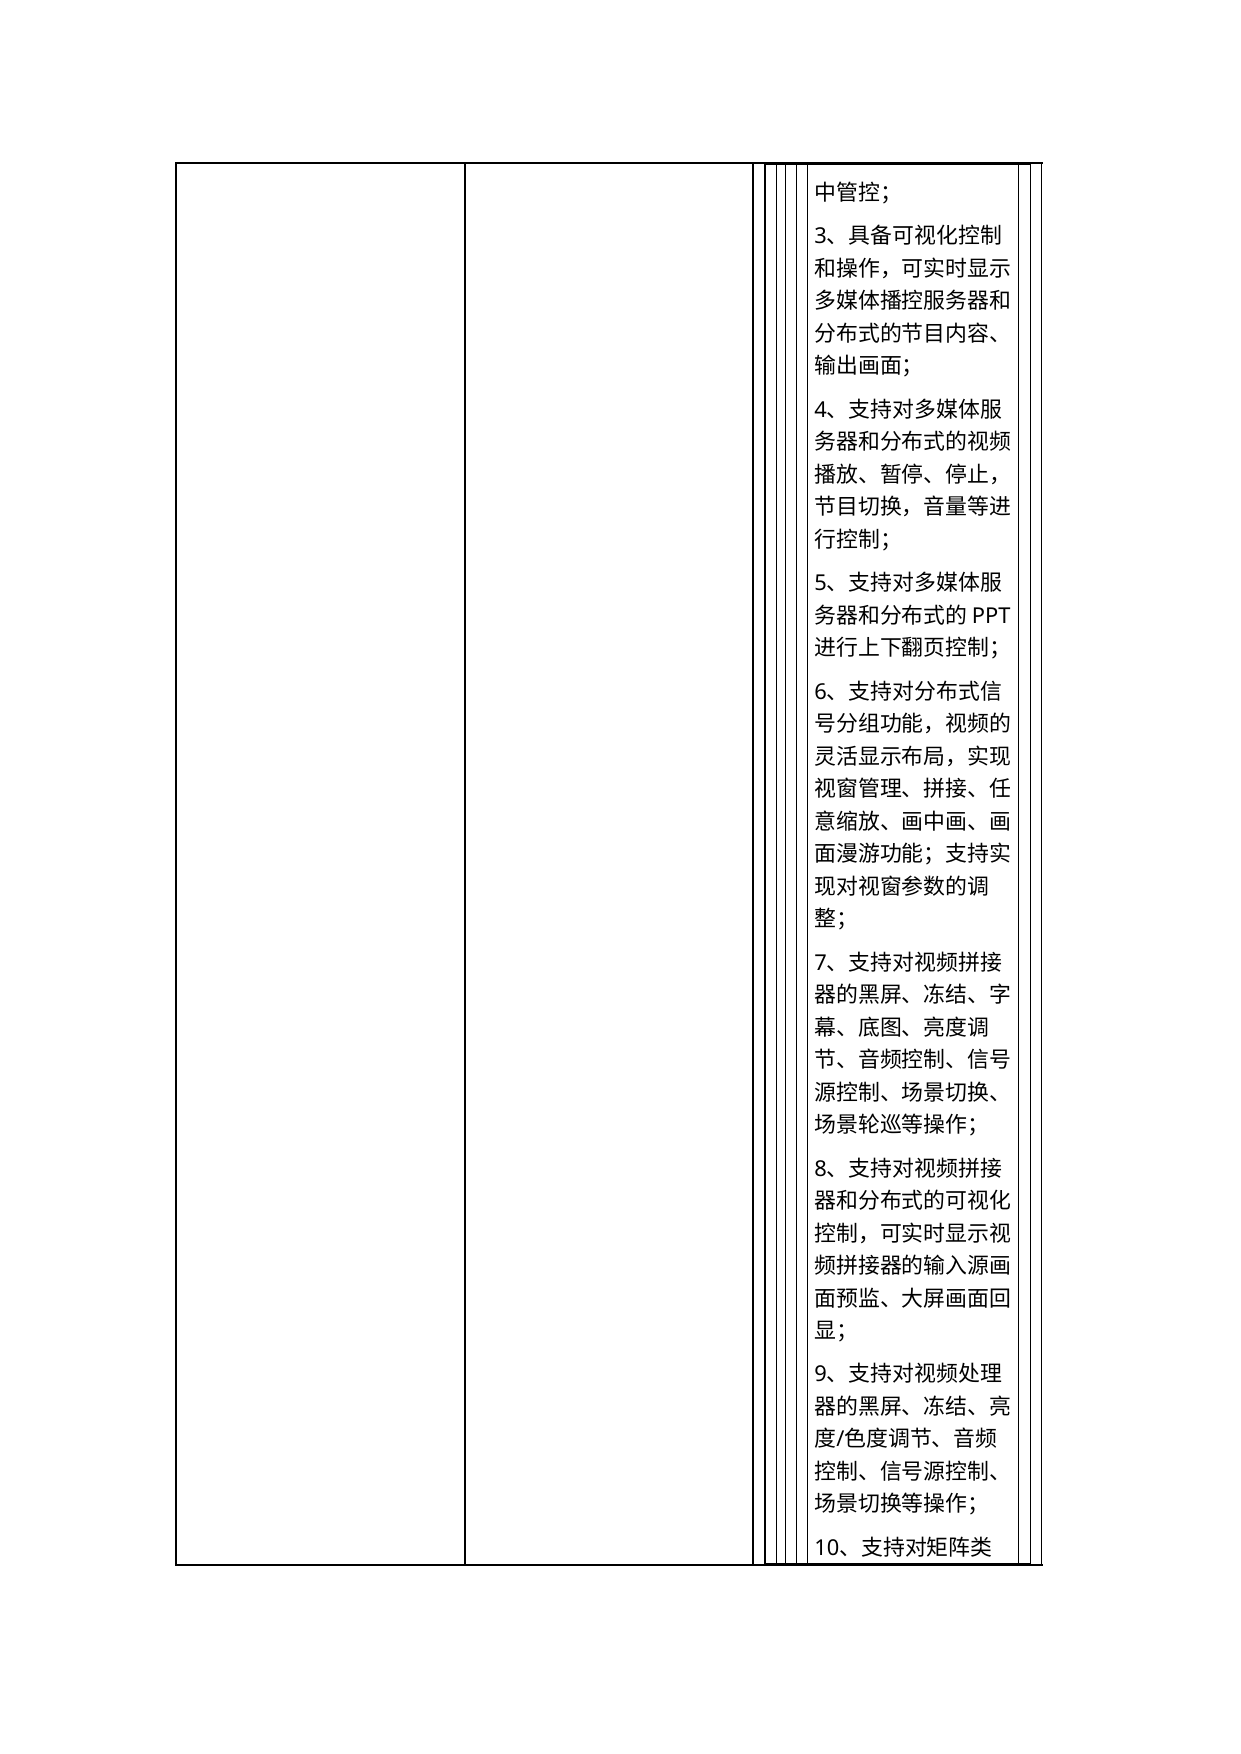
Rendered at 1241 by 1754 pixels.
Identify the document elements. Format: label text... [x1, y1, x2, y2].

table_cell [754, 164, 764, 1564]
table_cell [1019, 165, 1030, 1563]
table_cell 1 [466, 164, 752, 1564]
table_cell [786, 165, 796, 1563]
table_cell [797, 165, 807, 1563]
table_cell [766, 165, 776, 1563]
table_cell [777, 165, 785, 1563]
table_cell [177, 164, 464, 1564]
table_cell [808, 165, 1018, 1563]
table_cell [1031, 164, 1041, 1564]
